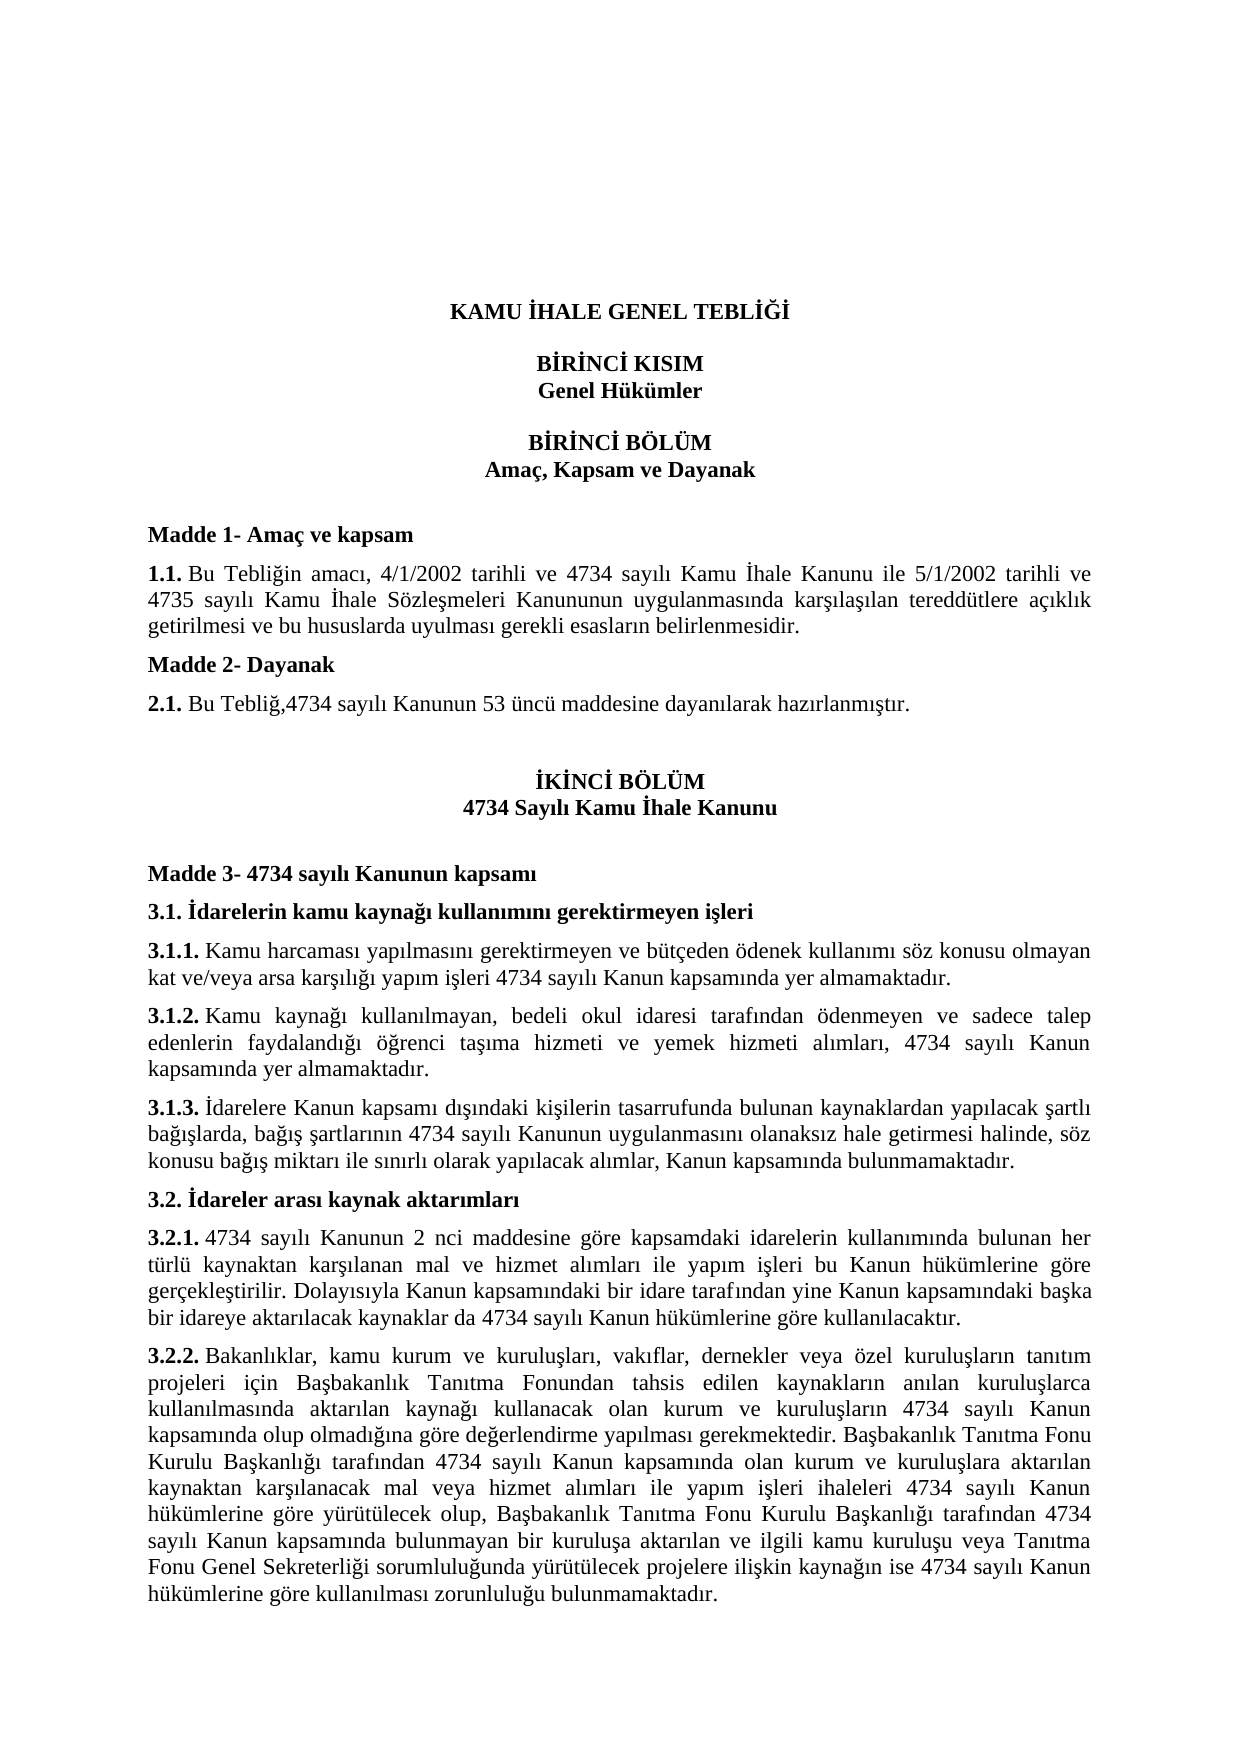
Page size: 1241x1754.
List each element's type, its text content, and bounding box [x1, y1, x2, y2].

text 3.2.2. Bakanlıklar, kamu kurum ve kuruluşları, vakıflar, dernekler veya özel kuruluşların tanıtım projeleri için Başbakanlık Tanıtma Fonundan tahsis edilen kaynakların anılan kuruluşlarca kullanılmasında aktarılan kaynağı kullanacak olan kurum ve kuruluşların 4734 sayılı Kanun kapsamında olup olmadığına göre değerlendirme yapılması gerekmektedir. Başbakanlık Tanıtma Fonu Kurulu Başkanlığı tarafından 4734 sayılı Kanun kapsamında olan kurum ve kuruluşlara aktarılan kaynaktan karşılanacak mal veya hizmet alımları ile yapım işleri ihaleleri 4734 sayılı Kanun hükümlerine göre yürütülecek olup, Başbakanlık Tanıtma Fonu Kurulu Başkanlığı tarafından 4734 sayılı Kanun kapsamında bulunmayan bir kuruluşa aktarılan ve ilgili kamu kuruluşu veya Tanıtma Fonu Genel Sekreterliği sorumluluğunda yürütülecek projelere ilişkin kaynağın ise 4734 sayılı Kanun hükümlerine göre kullanılması zorunluluğu bulunmamaktadır. [148, 1342, 1092, 1606]
text 3.1. İdarelerin kamu kaynağı kullanımını gerektirmeyen işleri [148, 898, 1092, 925]
text BİRİNCİ BÖLÜM [148, 429, 1092, 456]
text 3.2. İdareler arası kaynak aktarımları [148, 1186, 1092, 1212]
text Madde 1- Amaç ve kapsam [148, 521, 1092, 547]
text 4734 Sayılı Kamu İhale Kanunu [148, 794, 1092, 821]
text BİRİNCİ KISIM [148, 350, 1092, 377]
text 3.1.2. Kamu kaynağı kullanılmayan, bedeli okul idaresi tarafından ödenmeyen ve sadece talep edenlerin faydalandığı öğrenci taşıma hizmeti ve yemek hizmeti alımları, 4734 sayılı Kanun kapsamında yer almamaktadır. [148, 1002, 1092, 1082]
text Amaç, Kapsam ve Dayanak [148, 456, 1092, 482]
text 3.2.1. 4734 sayılı Kanunun 2 nci maddesine göre kapsamdaki idarelerin kullanımında bulunan her türlü kaynaktan karşılanan mal ve hizmet alımları ile yapım işleri bu Kanun hükümlerine göre gerçekleştirilir. Dolayısıyla Kanun kapsamındaki bir idare tarafından yine Kanun kapsamındaki başka bir idareye aktarılacak kaynaklar da 4734 sayılı Kanun hükümlerine göre kullanılacaktır. [148, 1224, 1092, 1330]
text 1.1. Bu Tebliğin amacı, 4/1/2002 tarihli ve 4734 sayılı Kamu İhale Kanunu ile 5/1/2002 tarihli ve 4735 sayılı Kamu İhale Sözleşmeleri Kanununun uygulanmasında karşılaşılan tereddütlere açıklık getirilmesi ve bu hususlarda uyulması gerekli esasların belirlenmesidir. [148, 560, 1092, 639]
text 3.1.3. İdarelere Kanun kapsamı dışındaki kişilerin tasarrufunda bulunan kaynaklardan yapılacak şartlı bağışlarda, bağış şartlarının 4734 sayılı Kanunun uygulanmasını olanaksız hale getirmesi halinde, söz konusu bağış miktarı ile sınırlı olarak yapılacak alımlar, Kanun kapsamında bulunmamaktadır. [148, 1094, 1092, 1173]
text İKİNCİ BÖLÜM [148, 768, 1092, 794]
text 2.1. Bu Tebliğ,4734 sayılı Kanunun 53 üncü maddesine dayanılarak hazırlanmıştır. [148, 690, 1092, 717]
text Genel Hükümler [148, 377, 1092, 403]
text Madde 3- 4734 sayılı Kanunun kapsamı [148, 859, 1092, 886]
text KAMU İHALE GENEL TEBLİĞİ [148, 298, 1092, 324]
text 3.1.1. Kamu harcaması yapılmasını gerektirmeyen ve bütçeden ödenek kullanımı söz konusu olmayan kat ve/veya arsa karşılığı yapım işleri 4734 sayılı Kanun kapsamında yer almamaktadır. [148, 937, 1092, 990]
text Madde 2- Dayanak [148, 651, 1092, 678]
